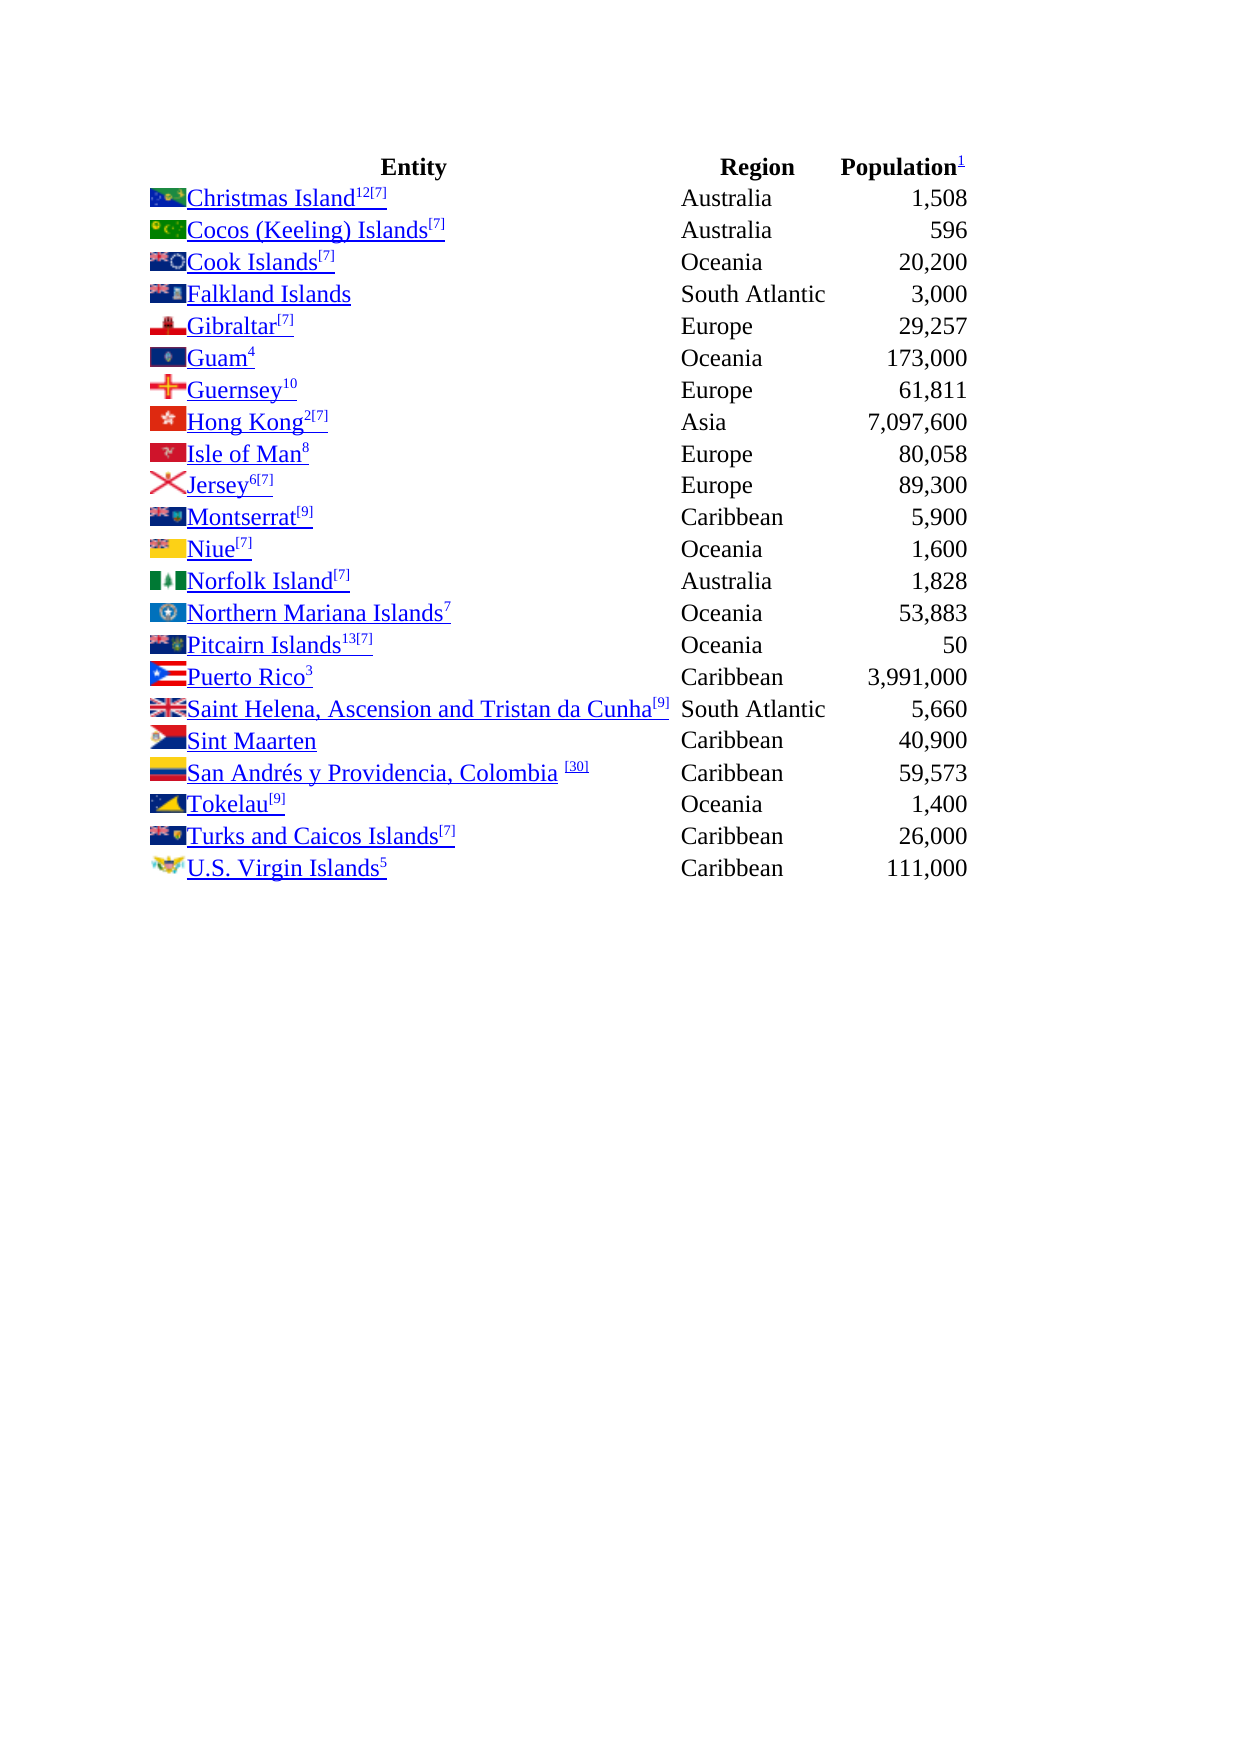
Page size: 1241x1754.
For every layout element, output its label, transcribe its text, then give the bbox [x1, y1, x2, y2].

table_cell Hong Kong2[7] [149, 405, 679, 437]
table_cell 1,400 [836, 788, 969, 820]
table_cell Tokelau[9] [149, 788, 679, 820]
table_cell Norfolk Island[7] [149, 565, 679, 596]
table_cell 596 [836, 214, 969, 246]
picture [150, 571, 187, 590]
table_cell 5,900 [836, 501, 969, 533]
picture [150, 347, 187, 367]
table_cell Isle of Man8 [149, 437, 679, 469]
table_cell Northern Mariana Islands7 [149, 596, 679, 628]
table_cell San Andrés y Providencia, Colombia [30] [149, 756, 679, 788]
table_cell Australia [679, 182, 836, 214]
picture [150, 471, 187, 494]
picture [150, 507, 187, 526]
table_header Entity [149, 150, 679, 182]
table_cell Puerto Rico3 [149, 660, 679, 692]
picture [150, 252, 187, 271]
table_cell South Atlantic [679, 692, 836, 724]
table_cell 3,991,000 [836, 660, 969, 692]
table_cell Pitcairn Islands13[7] [149, 628, 679, 660]
table_cell U.S. Virgin Islands5 [149, 852, 679, 884]
table_cell Caribbean [679, 820, 836, 852]
table_cell Cocos (Keeling) Islands[7] [149, 214, 679, 246]
table_cell 20,200 [836, 246, 969, 277]
table_cell 111,000 [836, 852, 969, 884]
picture [150, 603, 187, 622]
table_cell Europe [679, 437, 836, 469]
table_cell Oceania [679, 788, 836, 820]
table_cell 53,883 [836, 596, 969, 628]
table_cell 61,811 [836, 373, 969, 405]
table_cell Oceania [679, 533, 836, 564]
table_cell 50 [836, 628, 969, 660]
table_cell 40,900 [836, 724, 969, 756]
table_cell 7,097,600 [836, 405, 969, 437]
picture [150, 284, 187, 303]
table_cell Jersey6[7] [149, 469, 679, 501]
table_cell Montserrat[9] [149, 501, 679, 533]
picture [150, 635, 187, 654]
table_cell Oceania [679, 628, 836, 660]
table_cell Falkland Islands [149, 278, 679, 309]
picture [150, 406, 187, 431]
table_cell 1,508 [836, 182, 969, 214]
table_cell 5,660 [836, 692, 969, 724]
table_cell Caribbean [679, 852, 836, 884]
table_cell Europe [679, 373, 836, 405]
table_cell Asia [679, 405, 836, 437]
table_cell Caribbean [679, 501, 836, 533]
table_cell Sint Maarten [149, 724, 679, 756]
picture [150, 539, 187, 558]
table_cell 89,300 [836, 469, 969, 501]
picture [150, 220, 187, 239]
table_cell Niue[7] [149, 533, 679, 564]
table_cell 29,257 [836, 309, 969, 341]
picture [150, 374, 187, 399]
table_cell South Atlantic [679, 278, 836, 309]
table_cell 1,600 [836, 533, 969, 564]
picture [150, 188, 187, 207]
table_cell Australia [679, 565, 836, 596]
picture [150, 698, 187, 717]
picture [150, 794, 187, 813]
table_cell 59,573 [836, 756, 969, 788]
picture [150, 826, 187, 845]
table_header Region [679, 150, 836, 182]
table_cell Caribbean [679, 660, 836, 692]
table_cell Europe [679, 469, 836, 501]
picture [150, 853, 187, 877]
table_cell Caribbean [679, 756, 836, 788]
table_cell 26,000 [836, 820, 969, 852]
table_cell Turks and Caicos Islands[7] [149, 820, 679, 852]
table_cell Guernsey10 [149, 373, 679, 405]
table_cell Europe [679, 309, 836, 341]
table_cell Oceania [679, 246, 836, 277]
picture [150, 316, 187, 335]
table_cell Cook Islands[7] [149, 246, 679, 277]
table_cell Saint Helena, Ascension and Tristan da Cunha[9] [149, 692, 679, 724]
table_cell 80,058 [836, 437, 969, 469]
picture [150, 757, 187, 781]
table_header Population1 [836, 150, 969, 182]
table_cell Christmas Island12[7] [149, 182, 679, 214]
picture [150, 443, 187, 462]
picture [150, 725, 187, 749]
table_cell Oceania [679, 341, 836, 373]
table_cell Oceania [679, 596, 836, 628]
picture [150, 661, 187, 686]
table_cell Caribbean [679, 724, 836, 756]
table_cell 3,000 [836, 278, 969, 309]
table_cell 173,000 [836, 341, 969, 373]
table_cell 1,828 [836, 565, 969, 596]
table_cell Gibraltar[7] [149, 309, 679, 341]
table_cell Australia [679, 214, 836, 246]
table_cell Guam4 [149, 341, 679, 373]
